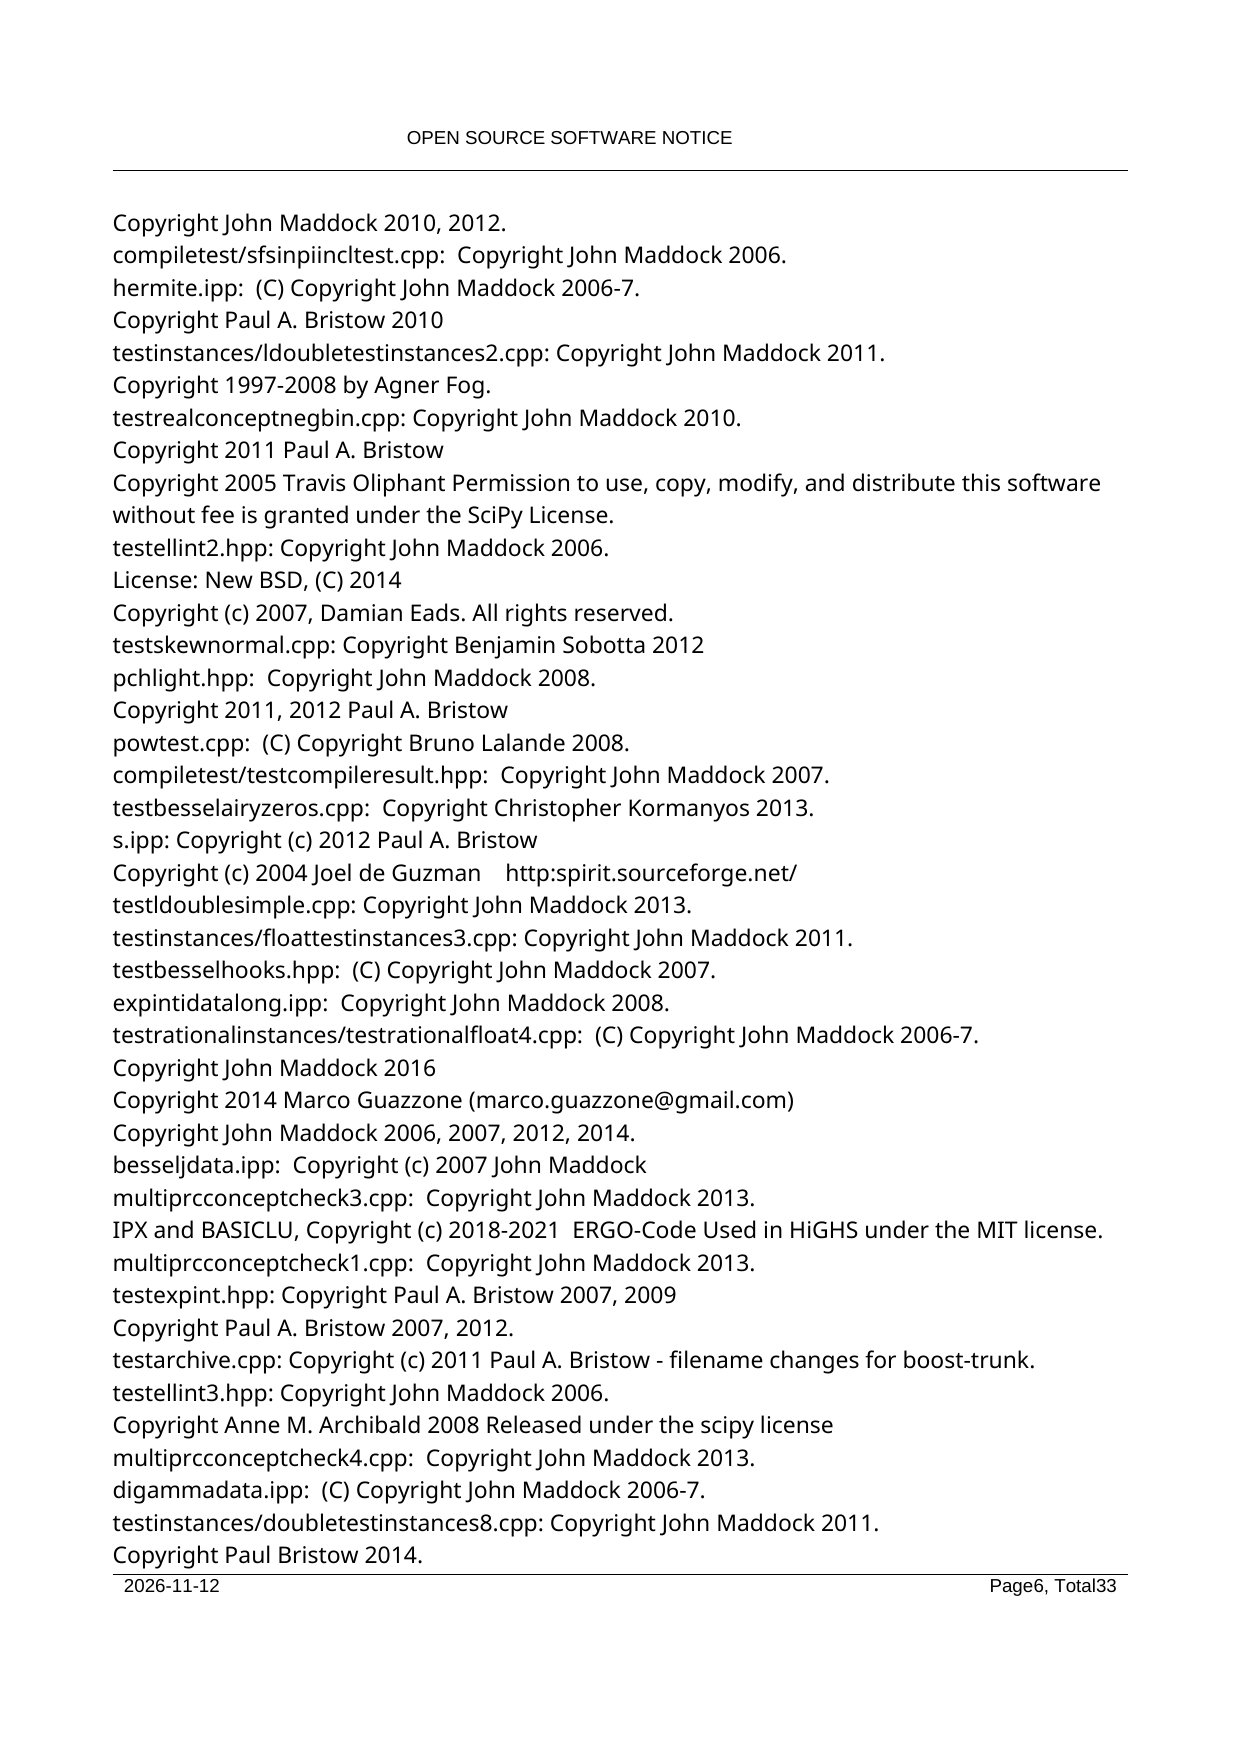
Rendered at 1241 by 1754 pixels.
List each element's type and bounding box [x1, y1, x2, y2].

text [112, 206, 1128, 1571]
